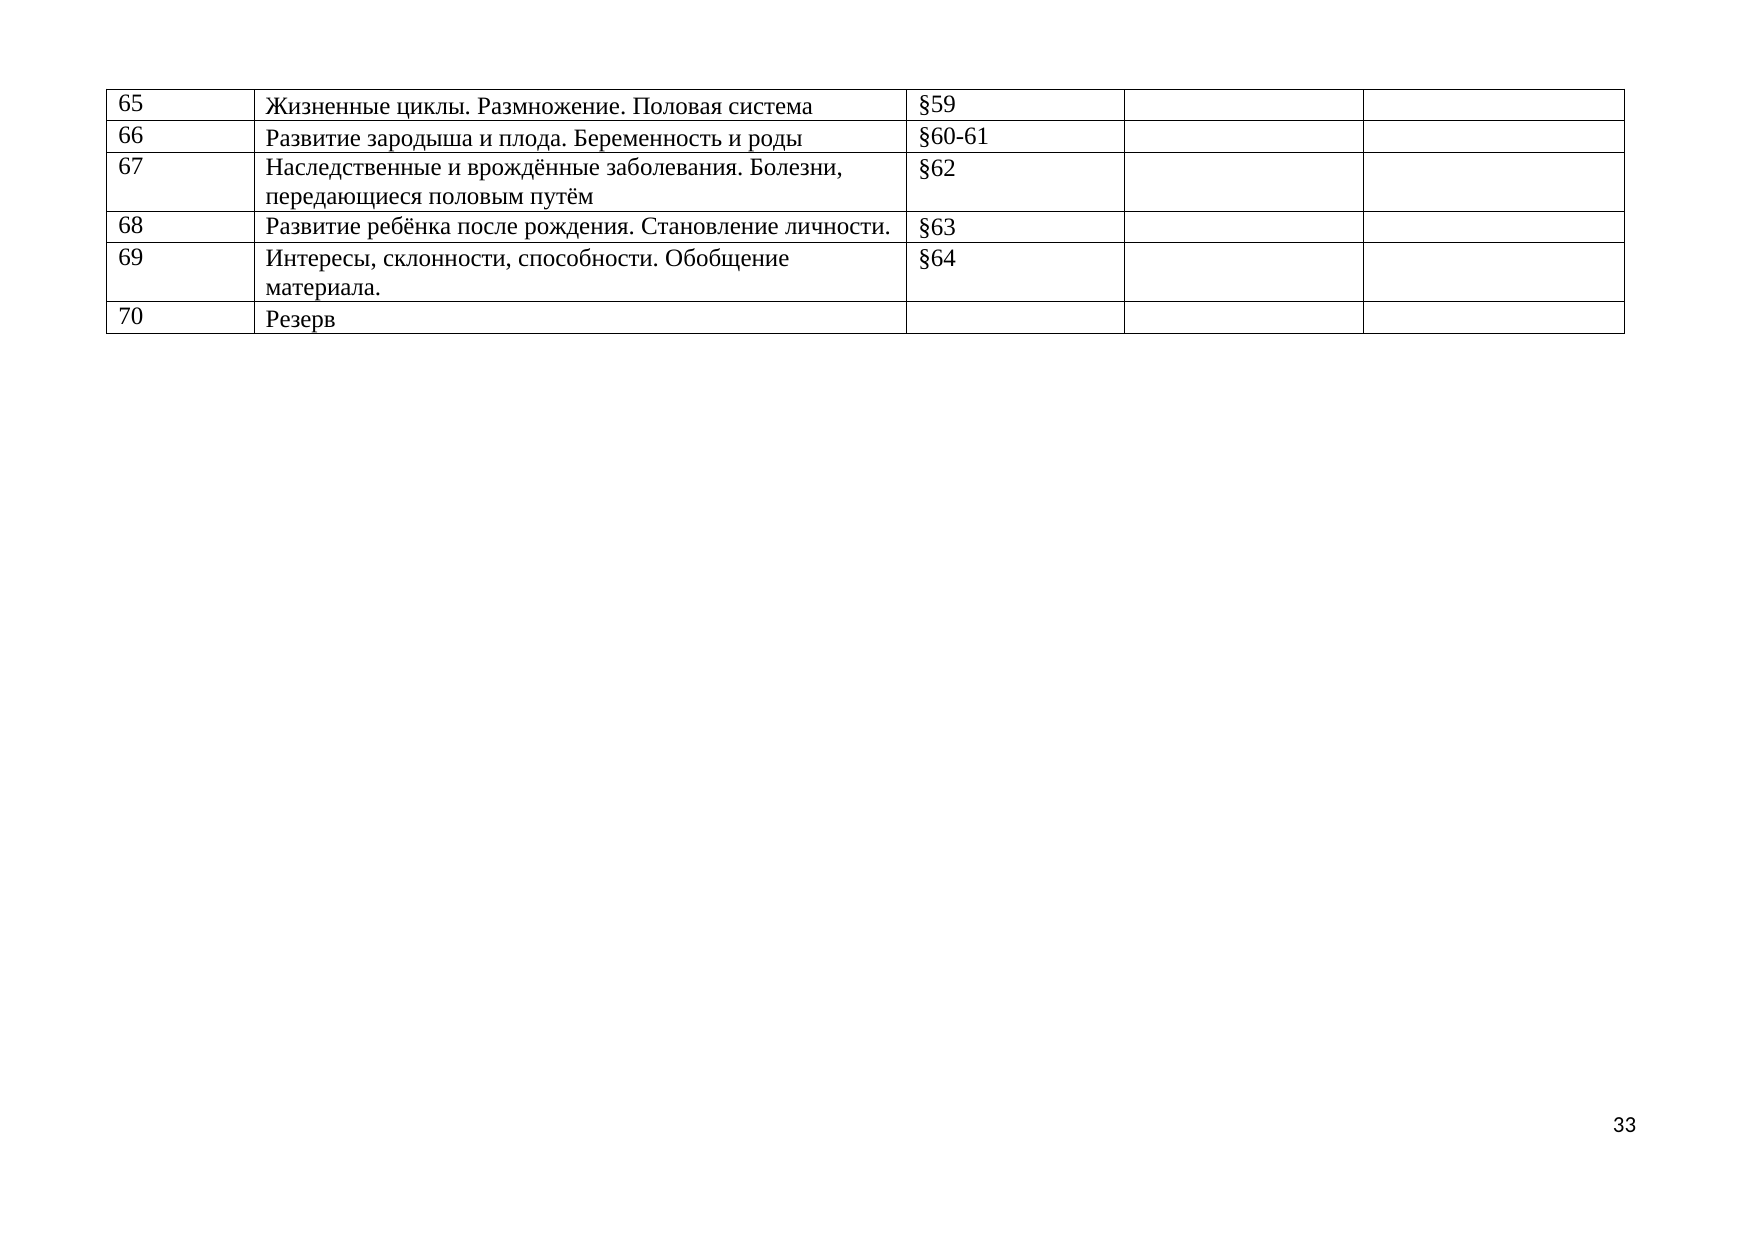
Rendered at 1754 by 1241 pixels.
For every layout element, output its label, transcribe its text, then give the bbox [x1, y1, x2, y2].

table_cell 65 [107, 90, 254, 120]
table_cell [1364, 121, 1624, 152]
table_cell [907, 302, 1124, 333]
table_cell [1364, 302, 1624, 333]
table_cell Жизненные циклы. Размножение. Половая система [255, 90, 906, 120]
table_cell [1364, 90, 1624, 120]
table_cell [1125, 90, 1363, 120]
table_cell 69 [107, 243, 254, 301]
table_cell 66 [107, 121, 254, 152]
table_cell [1364, 153, 1624, 211]
table_cell [1125, 302, 1363, 333]
table_cell [1364, 243, 1624, 301]
table_cell 70 [107, 302, 254, 333]
table_cell Развитие зародыша и плода. Беременность и роды [255, 121, 906, 152]
table_cell Резерв [255, 302, 906, 333]
table_cell 68 [107, 212, 254, 242]
table_cell §63 [907, 212, 1124, 242]
table_cell [1364, 212, 1624, 242]
table_cell Развитие ребёнка после рождения. Становление личности. [255, 212, 906, 242]
table_cell Интересы, склонности, способности. Обобщение материала. [255, 243, 906, 301]
table_cell §64 [907, 243, 1124, 301]
table_cell 67 [107, 153, 254, 211]
table_cell [1125, 243, 1363, 301]
table_cell §62 [907, 153, 1124, 211]
table_cell [1125, 212, 1363, 242]
table_cell Наследственные и врождённые заболевания. Болезни, передающиеся половым путём [255, 153, 906, 211]
table_cell [1125, 153, 1363, 211]
table_cell [1125, 121, 1363, 152]
table_cell §59 [907, 90, 1124, 120]
table_cell §60-61 [907, 121, 1124, 152]
